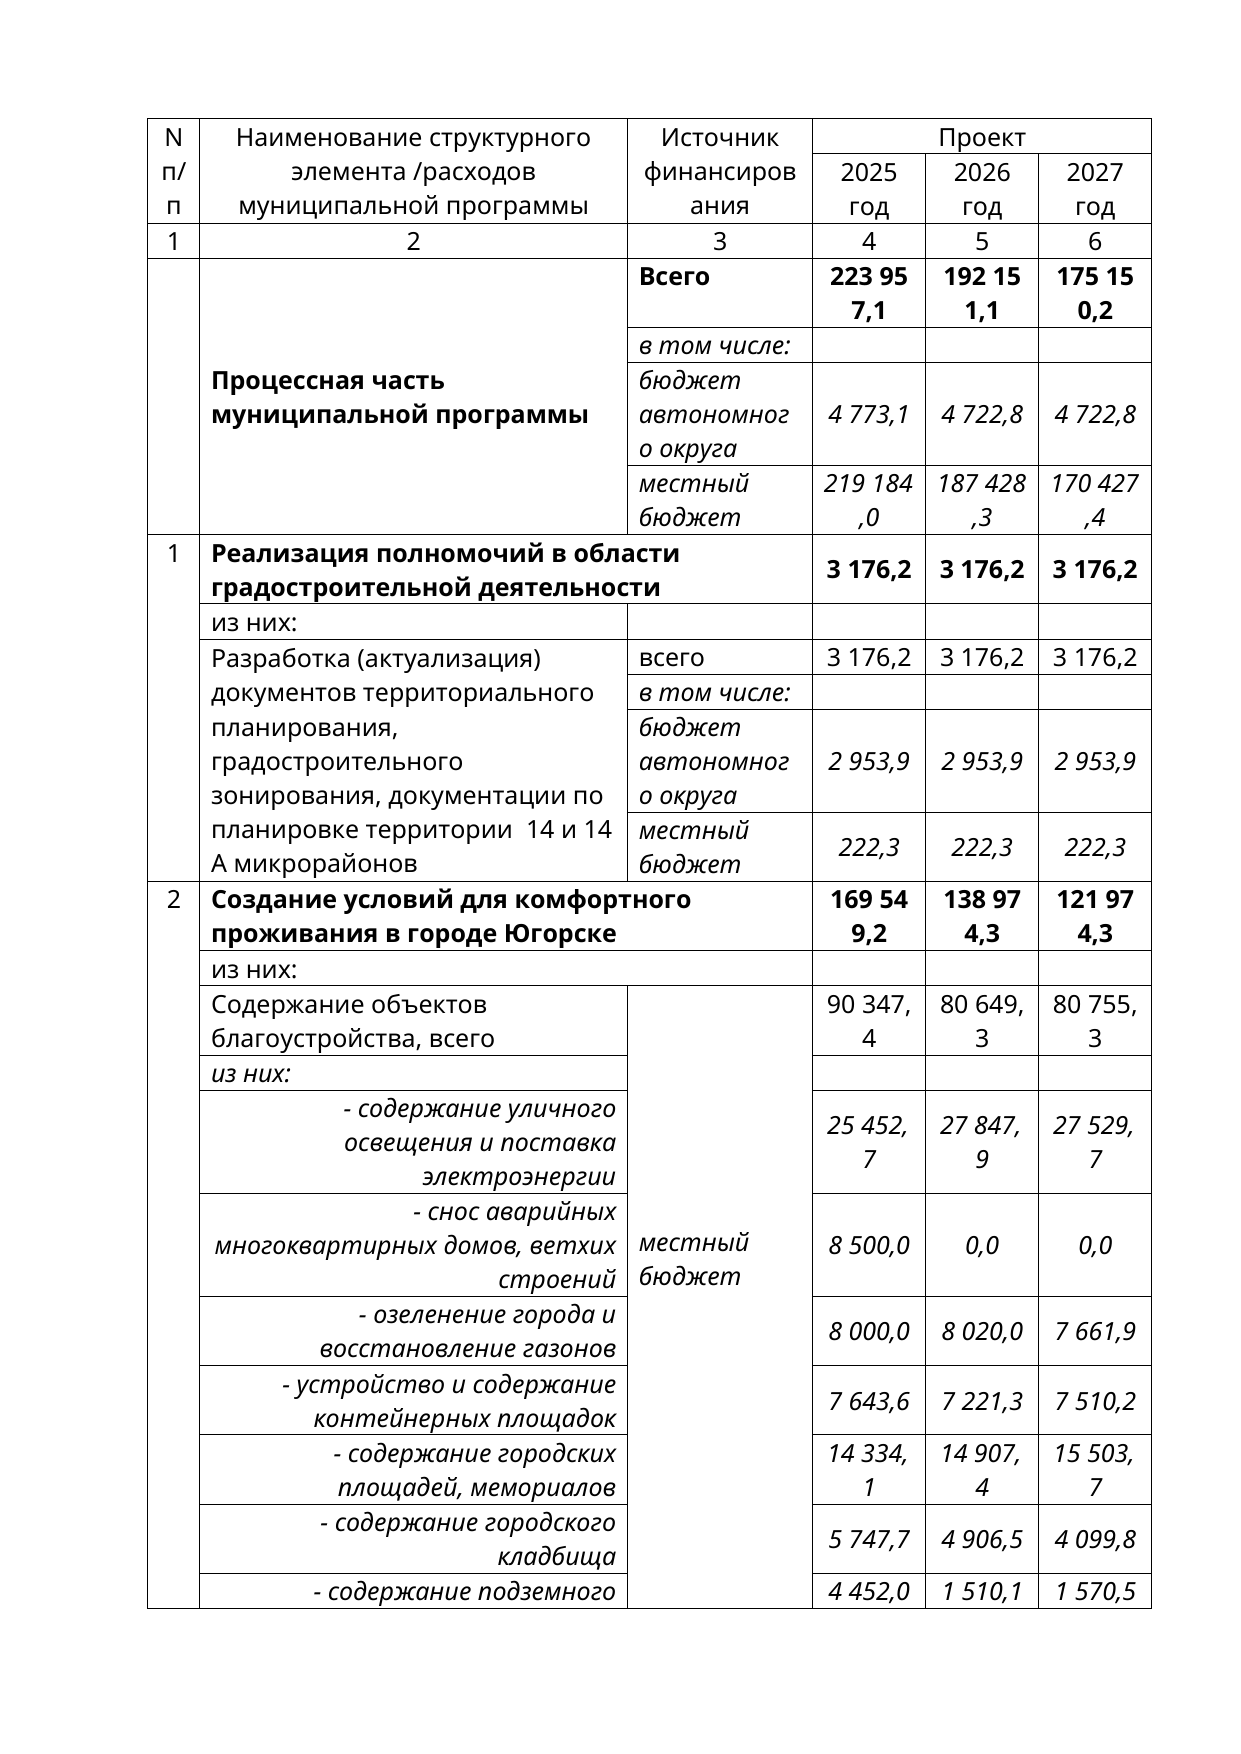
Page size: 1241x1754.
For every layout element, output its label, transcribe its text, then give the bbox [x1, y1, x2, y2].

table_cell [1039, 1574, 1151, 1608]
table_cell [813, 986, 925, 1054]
table_header Источник финансирования [628, 119, 812, 222]
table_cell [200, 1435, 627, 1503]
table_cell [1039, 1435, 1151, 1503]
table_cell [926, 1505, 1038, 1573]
table_cell [628, 604, 812, 638]
table_cell Процессная часть муниципальной программы [200, 259, 627, 534]
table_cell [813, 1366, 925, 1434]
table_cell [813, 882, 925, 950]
table_cell местный бюджет [628, 466, 812, 534]
table_cell 192 151,1 [926, 259, 1038, 327]
table_cell 6 [1039, 224, 1151, 257]
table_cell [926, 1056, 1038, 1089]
table_cell 3 176,2 [926, 640, 1038, 673]
table_cell 2 [148, 882, 199, 1608]
table_cell 5 [926, 224, 1038, 257]
table_cell 3 176,2 [1039, 640, 1151, 673]
table_cell 2 953,9 [1039, 710, 1151, 812]
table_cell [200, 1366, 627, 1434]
table_cell 3 176,2 [813, 640, 925, 673]
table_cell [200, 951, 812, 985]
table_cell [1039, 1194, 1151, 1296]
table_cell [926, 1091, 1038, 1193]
table_cell [813, 675, 925, 709]
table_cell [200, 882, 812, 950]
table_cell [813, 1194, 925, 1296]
table_cell 219 184,0 [813, 466, 925, 534]
table_cell 222,3 [813, 813, 925, 881]
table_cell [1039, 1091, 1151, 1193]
table_cell 222,3 [926, 813, 1038, 881]
table_cell [148, 259, 199, 534]
table_cell 1 [148, 535, 199, 881]
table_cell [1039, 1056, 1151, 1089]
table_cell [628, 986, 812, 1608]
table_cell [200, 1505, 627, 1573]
table_cell 187 428,3 [926, 466, 1038, 534]
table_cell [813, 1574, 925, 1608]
table_cell 4 722,8 [1039, 363, 1151, 465]
table_header Проект [813, 119, 1151, 153]
table_cell Реализация полномочий в области градостроительной деятельности [200, 535, 812, 603]
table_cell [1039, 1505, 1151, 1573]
table_cell [1039, 328, 1151, 362]
table_cell 222,3 [1039, 813, 1151, 881]
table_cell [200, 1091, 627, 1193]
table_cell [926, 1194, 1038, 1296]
table_cell 2 953,9 [813, 710, 925, 812]
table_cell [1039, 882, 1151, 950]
table_cell Разработка (актуализация) документов территориального планирования, градостроительного зонирования, документации по планировке территории 14 и 14 А микрорайонов [200, 640, 627, 881]
table_cell местный бюджет [628, 813, 812, 881]
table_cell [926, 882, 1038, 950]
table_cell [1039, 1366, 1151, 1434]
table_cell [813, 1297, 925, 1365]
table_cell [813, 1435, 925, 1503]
table_cell 2 953,9 [926, 710, 1038, 812]
table_cell 3 [628, 224, 812, 257]
table_cell 2 [200, 224, 627, 257]
table_cell [1039, 604, 1151, 638]
table_header N п/п [148, 119, 199, 222]
table_cell всего [628, 640, 812, 673]
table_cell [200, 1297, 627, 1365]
table_cell в том числе: [628, 675, 812, 709]
table_cell бюджет автономного округа [628, 710, 812, 812]
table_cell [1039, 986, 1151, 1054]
table_header Наименование структурного элемента /расходов муниципальной программы [200, 119, 627, 222]
table_cell [926, 328, 1038, 362]
table_cell 4 773,1 [813, 363, 925, 465]
table_cell [813, 604, 925, 638]
table_cell 3 176,2 [813, 535, 925, 603]
table_cell [926, 675, 1038, 709]
table_cell 3 176,2 [1039, 535, 1151, 603]
table_cell 4 722,8 [926, 363, 1038, 465]
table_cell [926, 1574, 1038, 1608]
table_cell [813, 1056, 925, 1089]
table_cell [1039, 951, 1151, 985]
table_cell 3 176,2 [926, 535, 1038, 603]
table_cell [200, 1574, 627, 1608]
table_cell 2025 год [813, 154, 925, 222]
table_cell из них: [200, 604, 627, 638]
table_cell Всего [628, 259, 812, 327]
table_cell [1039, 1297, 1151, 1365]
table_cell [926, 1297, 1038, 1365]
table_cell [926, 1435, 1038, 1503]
table_cell 223 957,1 [813, 259, 925, 327]
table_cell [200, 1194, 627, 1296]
table_cell 1 [148, 224, 199, 257]
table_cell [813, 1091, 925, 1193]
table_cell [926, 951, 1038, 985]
table_cell 2027 год [1039, 154, 1151, 222]
table_cell [813, 328, 925, 362]
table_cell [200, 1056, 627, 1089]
table_cell [926, 604, 1038, 638]
table_cell 2026 год [926, 154, 1038, 222]
table_cell [1039, 675, 1151, 709]
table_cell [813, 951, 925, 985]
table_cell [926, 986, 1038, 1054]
table_cell 170 427,4 [1039, 466, 1151, 534]
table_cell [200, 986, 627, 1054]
table_cell в том числе: [628, 328, 812, 362]
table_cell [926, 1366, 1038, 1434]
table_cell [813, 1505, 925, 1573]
table_cell бюджет автономного округа [628, 363, 812, 465]
table_cell 4 [813, 224, 925, 257]
table_cell 175 150,2 [1039, 259, 1151, 327]
